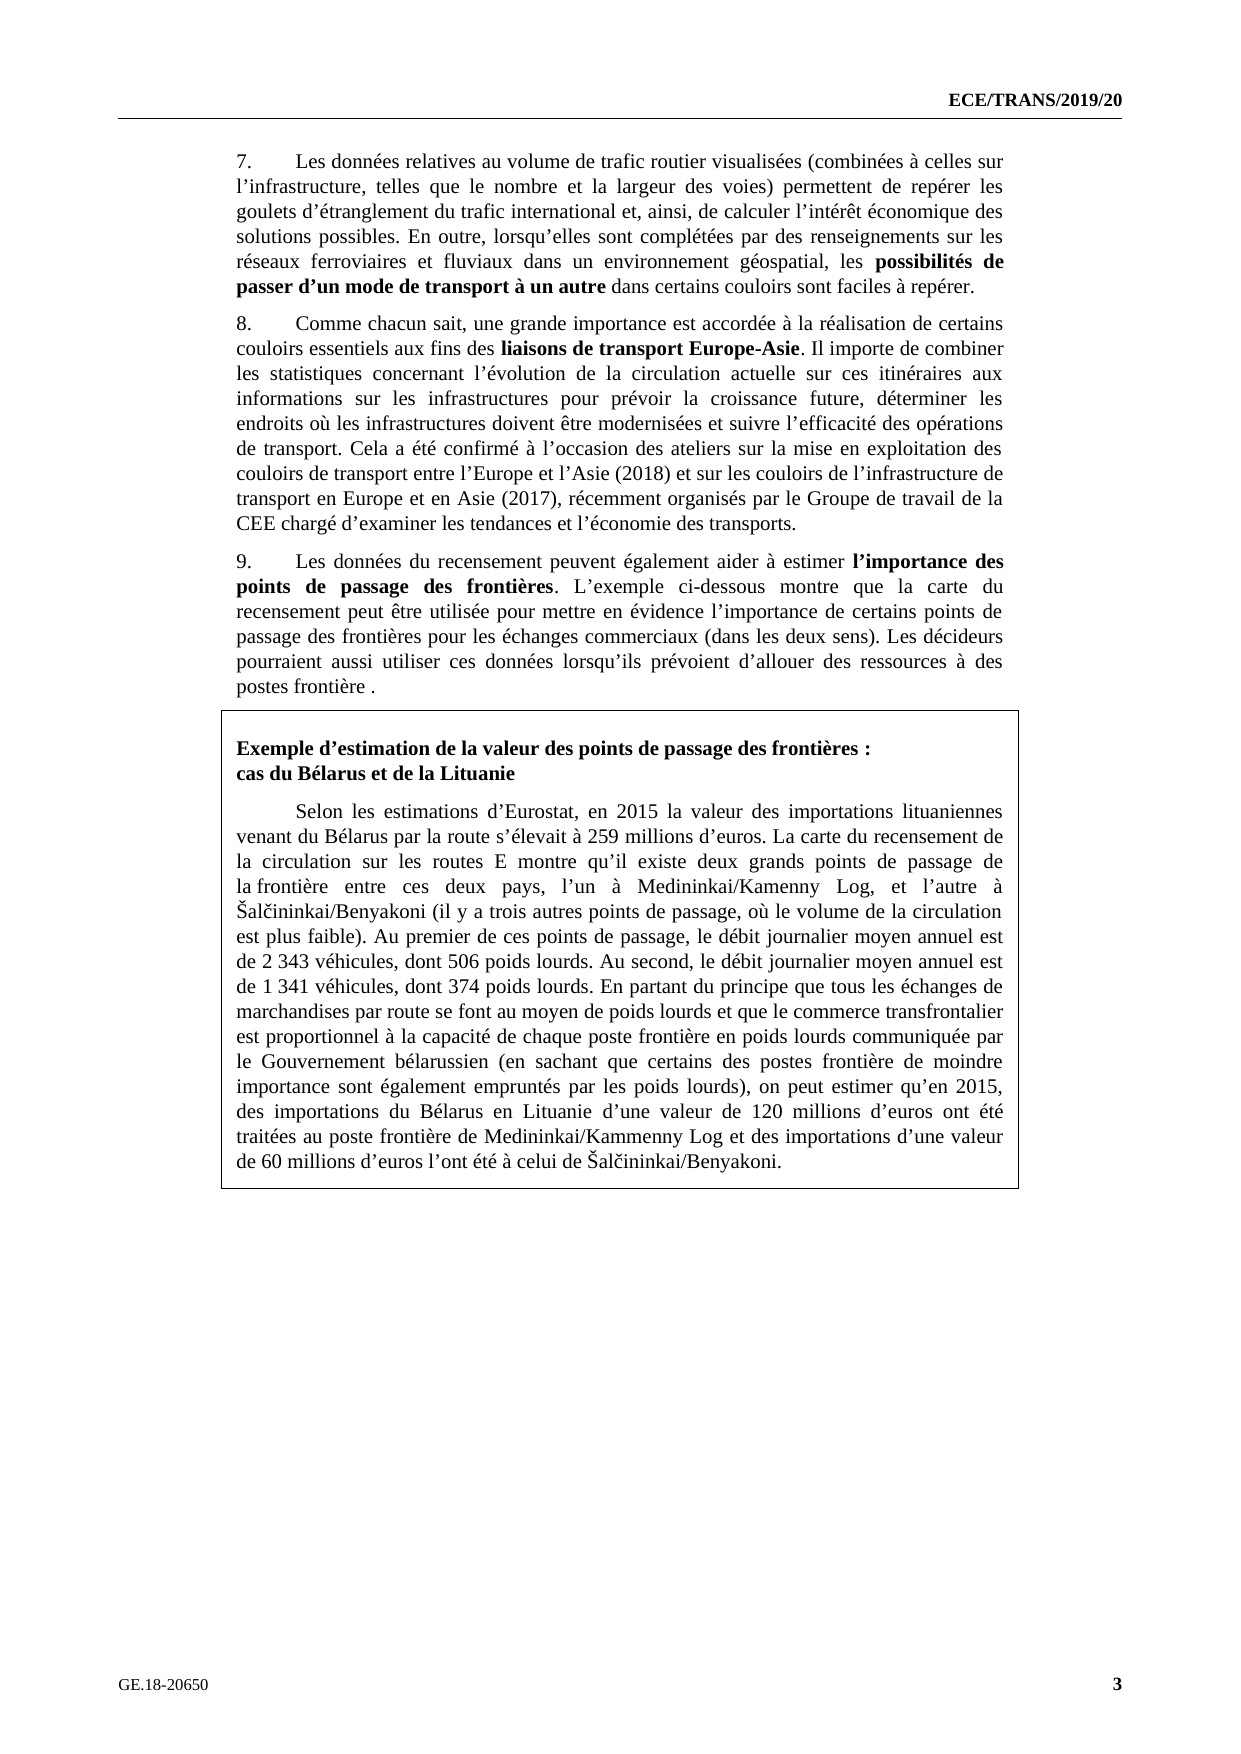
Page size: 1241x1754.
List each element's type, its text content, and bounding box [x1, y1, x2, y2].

text 8. Comme chacun sait, une grande importance est accordée à la réalisation de certains couloirs essentiels aux fins des liaisons de transport Europe-Asie. Il importe de combiner les statistiques concernant l’évolution de la circulation actuelle sur ces itinéraires aux informations sur les infrastructures pour prévoir la croissance future, déterminer les endroits où les infrastructures doivent être modernisées et suivre l’efficacité des opérations de transport. Cela a été confirmé à l’occasion des ateliers sur la mise en exploitation des couloirs de transport entre l’Europe et l’Asie (2018) et sur les couloirs de l’infrastructure de transport en Europe et en Asie (2017), récemment organisés par le Groupe de travail de la CEE chargé d’examiner les tendances et l’économie des transports. [236, 310, 1004, 535]
table_cell Exemple d’estimation de la valeur des points de passage des frontières : cas du Bélarus et de la Lituanie [222, 735, 1018, 798]
text 9. Les données du recensement peuvent également aider à estimer l’importance des points de passage des frontières. L’exemple ci-dessous montre que la carte du recensement peut être utilisée pour mettre en évidence l’importance de certains points de passage des frontières pour les échanges commerciaux (dans les deux sens). Les décideurs pourraient aussi utiliser ces données lorsqu’ils prévoient d’allouer des ressources à des postes frontière . [236, 548, 1004, 698]
text 7. Les données relatives au volume de trafic routier visualisées (combinées à celles sur l’infrastructure, telles que le nombre et la largeur des voies) permettent de repérer les goulets d’étranglement du trafic international et, ainsi, de calculer l’intérêt économique des solutions possibles. En outre, lorsqu’elles sont complétées par des renseignements sur les réseaux ferroviaires et fluviaux dans un environnement géospatial, les possibilités de passer d’un mode de transport à un autre dans certains couloirs sont faciles à repérer. [236, 148, 1004, 298]
table_cell Selon les estimations d’Eurostat, en 2015 la valeur des importations lituaniennes venant du Bélarus par la route s’élevait à 259 millions d’euros. La carte du recensement de la circulation sur les routes E montre qu’il existe deux grands points de passage de la frontière entre ces deux pays, l’un à Medininkai/Kamenny Log, et l’autre à Šalčininkai/Benyakoni (il y a trois autres points de passage, où le volume de la circulation est plus faible). Au premier de ces points de passage, le débit journalier moyen annuel est de 2 343 véhicules, dont 506 poids lourds. Au second, le débit journalier moyen annuel est de 1 341 véhicules, dont 374 poids lourds. En partant du principe que tous les échanges de marchandises par route se font au moyen de poids lourds et que le commerce transfrontalier est proportionnel à la capacité de chaque poste frontière en poids lourds communiquée par le Gouvernement bélarussien (en sachant que certains des postes frontière de moindre importance sont également empruntés par les poids lourds), on peut estimer qu’en 2015, des importations du Bélarus en Lituanie d’une valeur de 120 millions d’euros ont été traitées au poste frontière de Medininkai/Kammenny Log et des importations d’une valeur de 60 millions d’euros l’ont été à celui de Šalčininkai/Benyakoni. [222, 798, 1018, 1185]
table_header [222, 711, 1018, 735]
